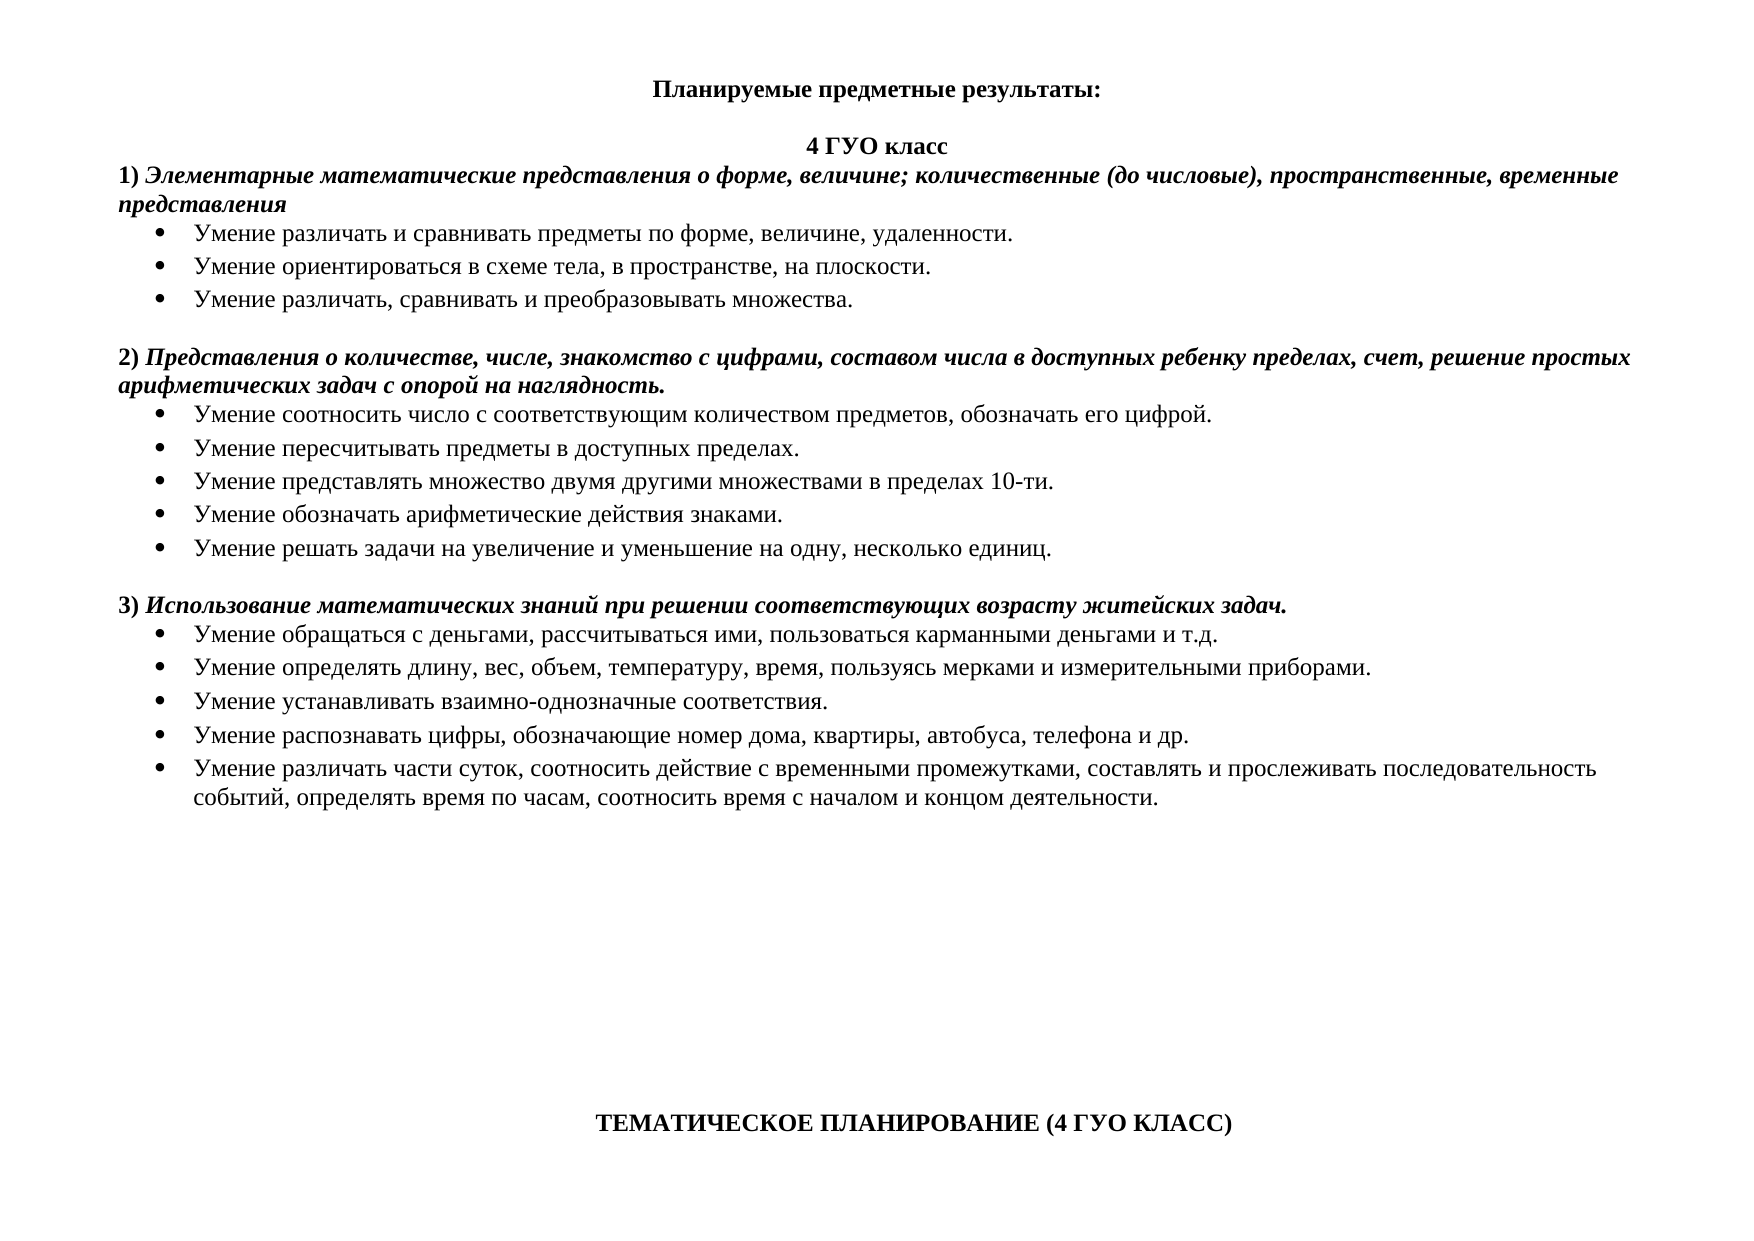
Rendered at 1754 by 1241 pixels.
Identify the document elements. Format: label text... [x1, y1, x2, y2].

list Умение решать задачи на увеличение и уменьшение на одну, несколько единиц. [156, 533, 1636, 561]
list Умение представлять множество двумя другими множествами в пределах 10-ти. [156, 466, 1636, 495]
list Умение определять длину, вес, объем, температуру, время, пользуясь мерками и измерительными приборами. [156, 652, 1636, 681]
list Умение пересчитывать предметы в доступных пределах. [156, 433, 1636, 461]
list Умение распознавать цифры, обозначающие номер дома, квартиры, автобуса, телефона и др. [156, 720, 1636, 748]
list Умение различать и сравнивать предметы по форме, величине, удаленности. [156, 218, 1636, 246]
text ТЕМАТИЧЕСКОЕ ПЛАНИРОВАНИЕ (4 ГУО КЛАСС) [118, 1108, 1636, 1137]
list Умение устанавливать взаимно-однозначные соответствия. [156, 686, 1636, 715]
text 4 ГУО класс [118, 131, 1636, 160]
text 3) Использование математических знаний при решении соответствующих возрасту житейских задач. [118, 590, 1636, 619]
list Умение ориентироваться в схеме тела, в пространстве, на плоскости. [156, 251, 1636, 280]
text 2) Представления о количестве, числе, знакомство с цифрами, составом числа в доступных ребенку пределах, счет, решение простых арифметических задач с опорой на наглядность. [118, 342, 1636, 399]
list Умение различать части суток, соотносить действие с временными промежутками, составлять и прослеживать последовательность событий, определять время по часам, соотносить время с началом и концом деятельности. [156, 753, 1636, 811]
list Умение различать, сравнивать и преобразовывать множества. [156, 284, 1636, 313]
list Умение соотносить число с соответствующим количеством предметов, обозначать его цифрой. [156, 399, 1636, 428]
text Планируемые предметные результаты: [118, 74, 1636, 103]
text 1) Элементарные математические представления о форме, величине; количественные (до числовые), пространственные, временные представления [118, 160, 1636, 218]
list Умение обозначать арифметические действия знаками. [156, 499, 1636, 528]
list Умение обращаться с деньгами, рассчитываться ими, пользоваться карманными деньгами и т.д. [156, 619, 1636, 648]
